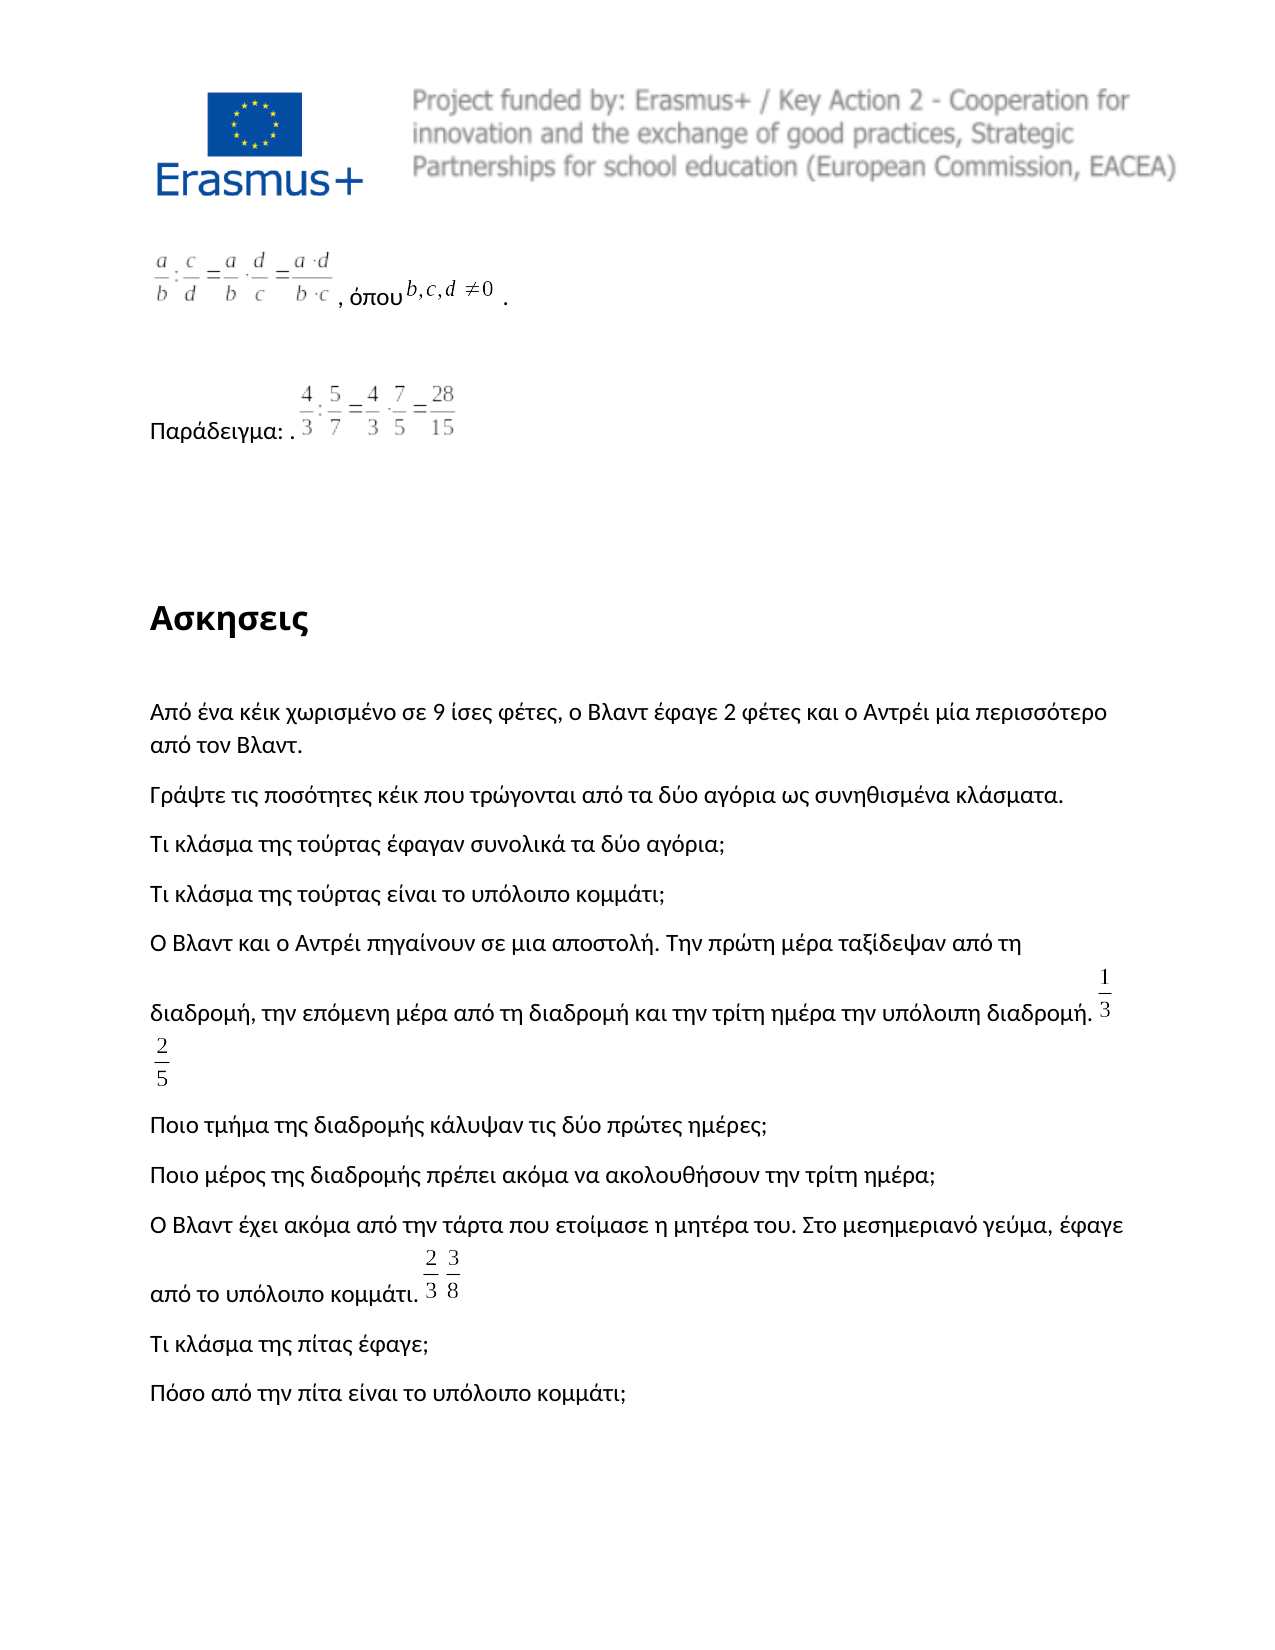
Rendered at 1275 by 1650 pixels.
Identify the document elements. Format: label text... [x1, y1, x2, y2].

text , όπου . [150, 244, 1125, 312]
text Γράψτε τις ποσότητες κέικ που τρώγονται από τα δύο αγόρια ως συνηθισμένα κλάσματα. [150, 779, 1125, 809]
text Πόσο από την πίτα είναι το υπόλοιπο κομμάτι; [150, 1378, 1125, 1408]
text Τι κλάσμα της τούρτας έφαγαν συνολικά τα δύο αγόρια; [150, 828, 1125, 859]
text Τι κλάσμα της πίτας έφαγε; [150, 1328, 1125, 1358]
text Από ένα κέικ χωρισμένο σε 9 ίσες φέτες, ο Βλαντ έφαγε 2 φέτες και ο Αντρέι μία περισσότερο από τον Βλαντ. [150, 696, 1125, 760]
text Ο Βλαντ και ο Αντρέι πηγαίνουν σε μια αποστολή. Την πρώτη μέρα ταξίδεψαν από τη διαδρομή, την επόμενη μέρα από τη διαδρομή και την τρίτη ημέρα την υπόλοιπη διαδρομή. [150, 928, 1125, 1091]
picture [403, 76, 1182, 186]
text Παράδειγμα: . [150, 378, 1125, 446]
picture [150, 75, 365, 198]
text Τι κλάσμα της τούρτας είναι το υπόλοιπο κομμάτι; [150, 878, 1125, 908]
text Ποιο τμήμα της διαδρομής κάλυψαν τις δύο πρώτες ημέρες; [150, 1110, 1125, 1140]
text Ποιο μέρος της διαδρομής πρέπει ακόμα να ακολουθήσουν την τρίτη ημέρα; [150, 1159, 1125, 1190]
subtitle Ασκησεις [150, 594, 1125, 640]
text Ο Βλαντ έχει ακόμα από την τάρτα που ετοίμασε η μητέρα του. Στο μεσημεριανό γεύμα, έφαγε από το υπόλοιπο κομμάτι. [150, 1209, 1125, 1309]
